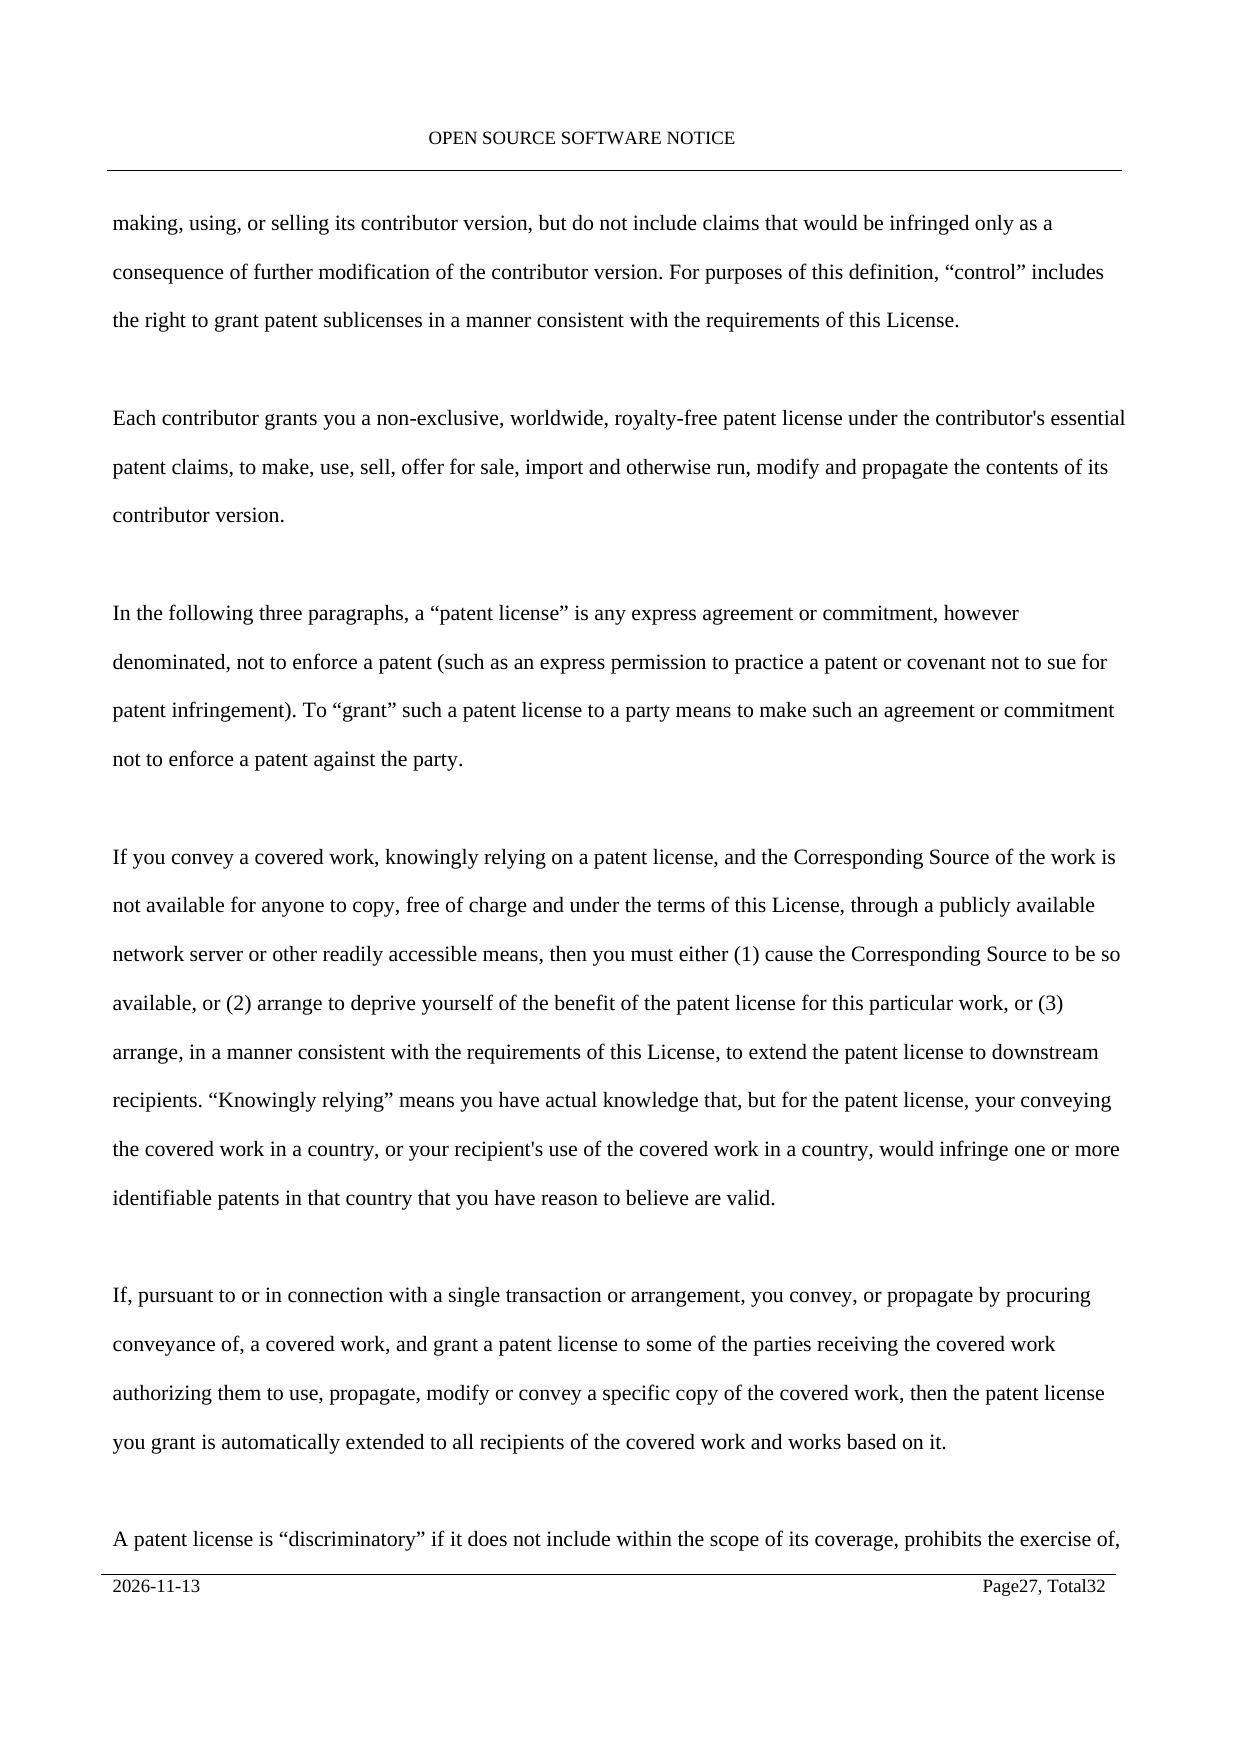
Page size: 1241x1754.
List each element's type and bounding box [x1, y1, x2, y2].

text [112, 206, 1128, 1555]
